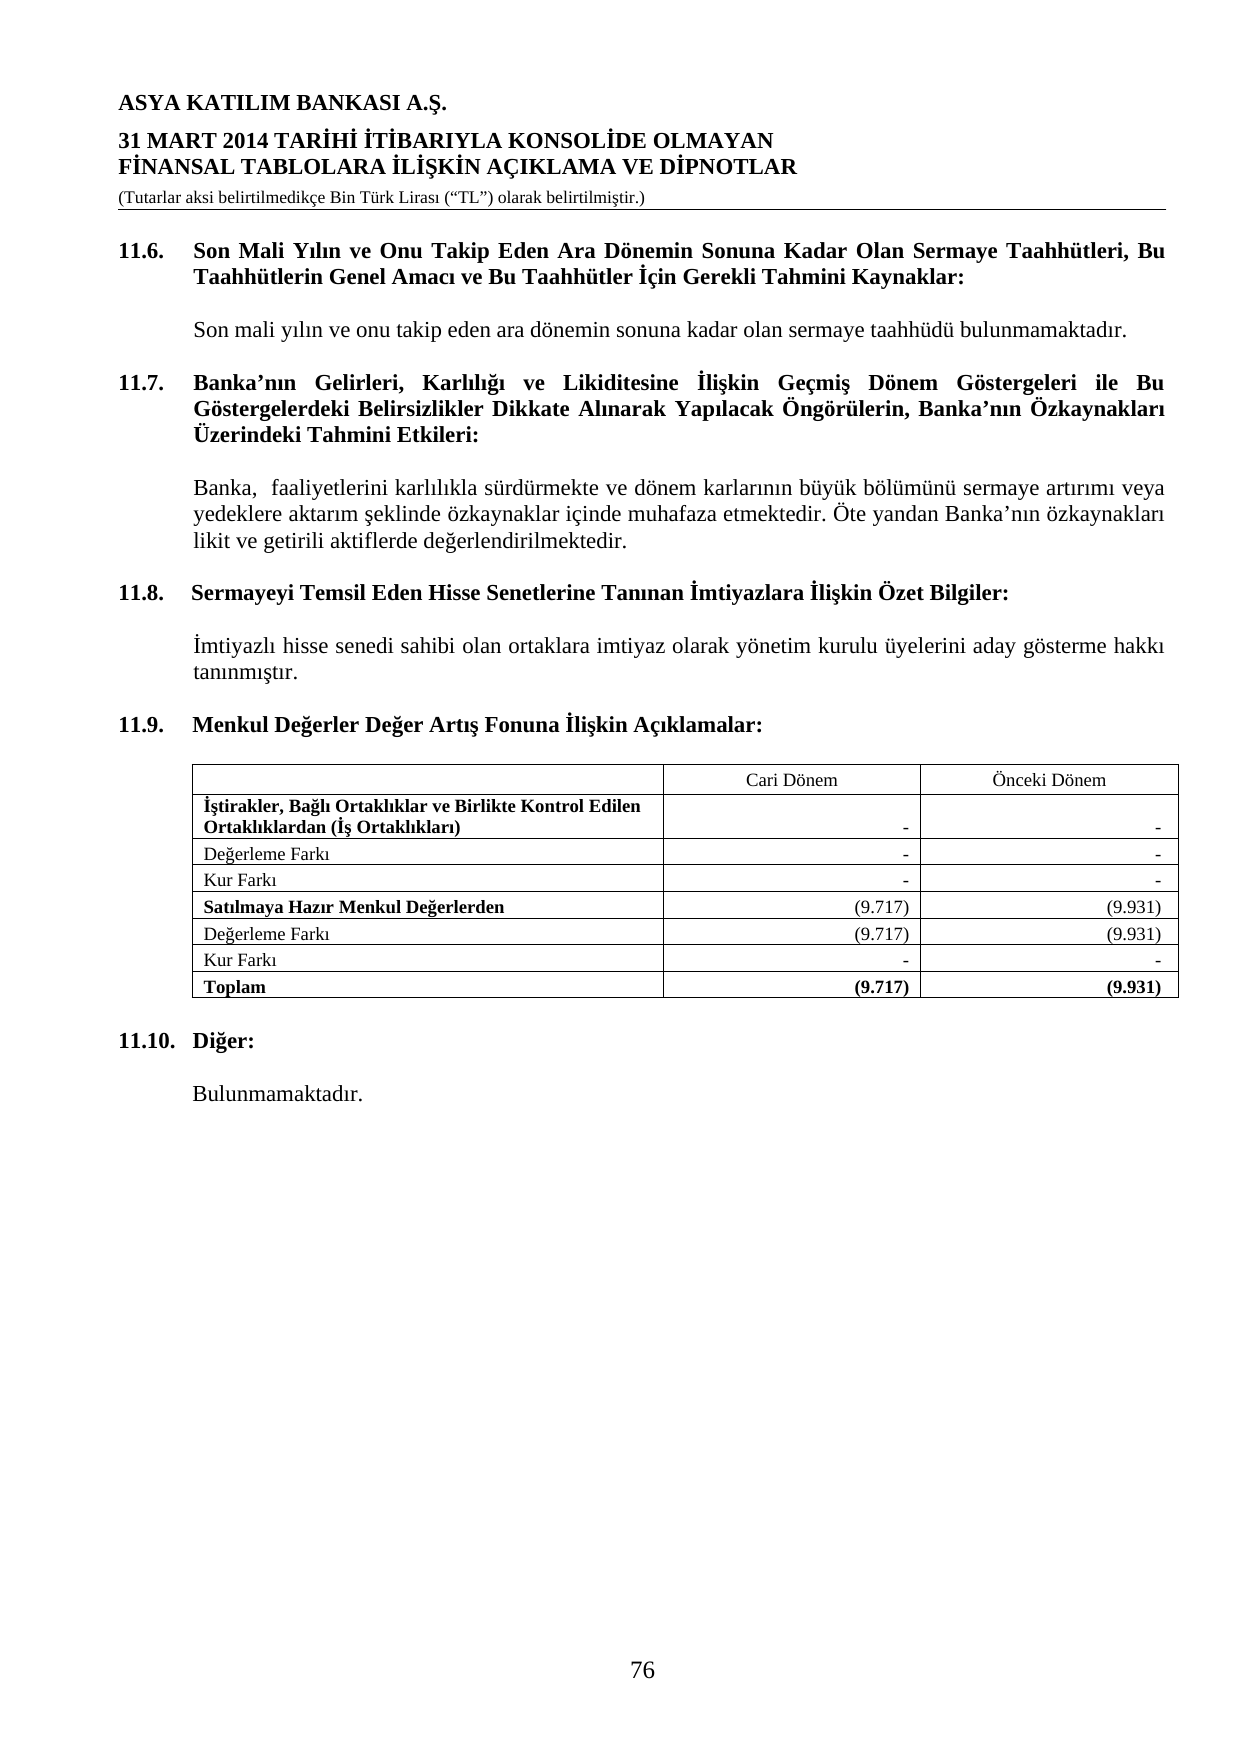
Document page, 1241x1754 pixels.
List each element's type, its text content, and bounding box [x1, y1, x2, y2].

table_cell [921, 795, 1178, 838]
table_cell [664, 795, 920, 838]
text Son mali yılın ve onu takip eden ara dönemin sonuna kadar olan sermaye taahhüdü bulunmamaktadır. [118, 316, 1166, 342]
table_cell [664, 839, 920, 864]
text İmtiyazlı hisse senedi sahibi olan ortaklara imtiyaz olarak yönetim kurulu üyelerini aday gösterme hakkı tanınmıştır. [193, 632, 1166, 685]
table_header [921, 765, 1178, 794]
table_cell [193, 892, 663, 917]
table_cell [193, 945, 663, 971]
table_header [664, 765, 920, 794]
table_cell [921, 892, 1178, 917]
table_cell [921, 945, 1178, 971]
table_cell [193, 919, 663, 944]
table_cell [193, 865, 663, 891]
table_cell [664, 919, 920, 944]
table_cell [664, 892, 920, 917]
text 11.10. Diğer: [118, 1027, 1166, 1054]
list Banka’nın Gelirleri, Karlılığı ve Likiditesine İlişkin Geçmiş Dönem Göstergeleri ile Bu Göstergelerdeki Belirsizlikler Dikkate Alınarak Yapılacak Öngörülerin, Banka’nın Özkaynakları Üzerindeki Tahmini Etkileri: [118, 368, 1166, 448]
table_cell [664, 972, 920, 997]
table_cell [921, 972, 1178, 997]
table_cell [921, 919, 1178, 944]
list Menkul Değerler Değer Artış Fonuna İlişkin Açıklamalar: [118, 711, 1166, 737]
text Bulunmamaktadır. [192, 1083, 1166, 1107]
list Son Mali Yılın ve Onu Takip Eden Ara Dönemin Sonuna Kadar Olan Sermaye Taahhütleri, Bu Taahhütlerin Genel Amacı ve Bu Taahhütler İçin Gerekli Tahmini Kaynaklar: [118, 237, 1166, 289]
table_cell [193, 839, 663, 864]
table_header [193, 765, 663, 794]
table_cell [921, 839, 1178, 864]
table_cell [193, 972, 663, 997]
text Banka, faaliyetlerini karlılıkla sürdürmekte ve dönem karlarının büyük bölümünü sermaye artırımı veya yedeklere aktarım şeklinde özkaynaklar içinde muhafaza etmektedir. Öte yandan Banka’nın özkaynakları likit ve getirili aktiflerde değerlendirilmektedir. [193, 474, 1166, 553]
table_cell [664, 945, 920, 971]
list Sermayeyi Temsil Eden Hisse Senetlerine Tanınan İmtiyazlara İlişkin Özet Bilgiler: [118, 579, 1166, 606]
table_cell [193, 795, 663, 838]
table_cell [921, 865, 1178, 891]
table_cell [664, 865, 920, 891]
